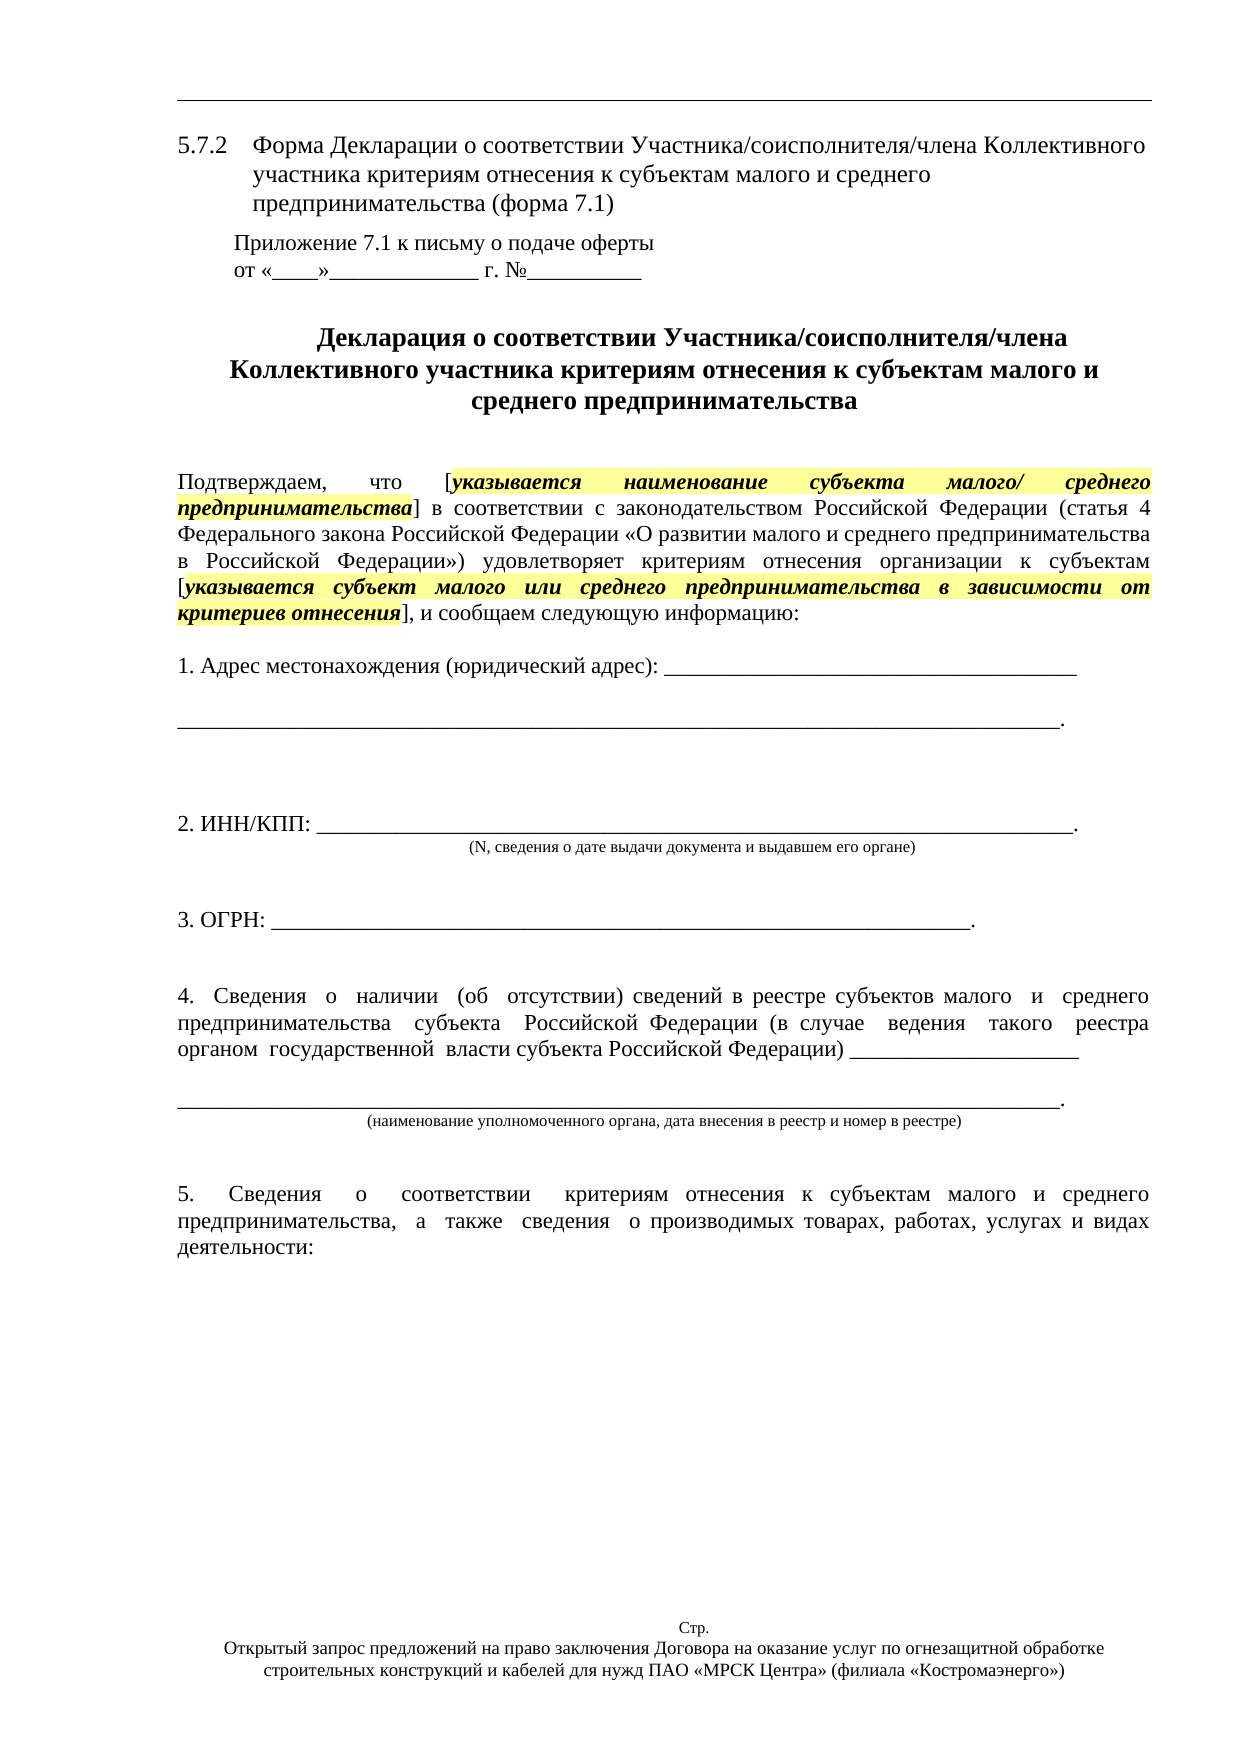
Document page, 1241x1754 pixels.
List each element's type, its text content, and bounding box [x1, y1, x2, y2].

text 1. Адрес местонахождения (юридический адрес): ____________________________________ [177, 652, 1152, 678]
text _____________________________________________________________________________. [177, 1085, 1152, 1111]
text (наименование уполномоченного органа, дата внесения в реестр и номер в реестре) [177, 1111, 1152, 1130]
text 3. ОГРН: _____________________________________________________________. [177, 906, 1152, 932]
text (N, сведения о дате выдачи документа и выдавшем его органе) [177, 837, 1152, 856]
text Декларация о соответствии Участника/соисполнителя/члена Коллективного участника критериям отнесения к субъектам малого и среднего предпринимательства [177, 322, 1152, 415]
subtitle Форма Декларации о соответствии Участника/соисполнителя/члена Коллективного участника критериям отнесения к субъектам малого и среднего предпринимательства (форма 7.1) [177, 131, 1152, 217]
text Приложение 7.1 к письму о подаче оферты от «____»_____________ г. №__________ [233, 229, 1152, 282]
text 2. ИНН/КПП: __________________________________________________________________. [177, 810, 1152, 837]
text 4. Сведения о наличии (об отсутствии) сведений в реестре субъектов малого и среднего предпринимательства субъекта Российской Федерации (в случае ведения такого реестра органом государственной власти субъекта Российской Федерации) ____________________ [177, 982, 1152, 1061]
text 5. Сведения о соответствии критериям отнесения к субъектам малого и среднего предпринимательства, а также сведения о производимых товарах, работах, услугах и видах деятельности: [177, 1180, 1152, 1259]
text _____________________________________________________________________________. [177, 705, 1152, 731]
text Подтверждаем, что [указывается наименование субъекта малого/ среднего предпринимательства] в соответствии с законодательством Российской Федерации (статья 4 Федерального закона Российской Федерации «О развитии малого и среднего предпринимательства в Российской Федерации») удовлетворяет критериям отнесения организации к субъектам [указывается субъект малого или среднего предпринимательства в зависимости от критериев отнесения], и сообщаем следующую информацию: [177, 468, 1152, 626]
